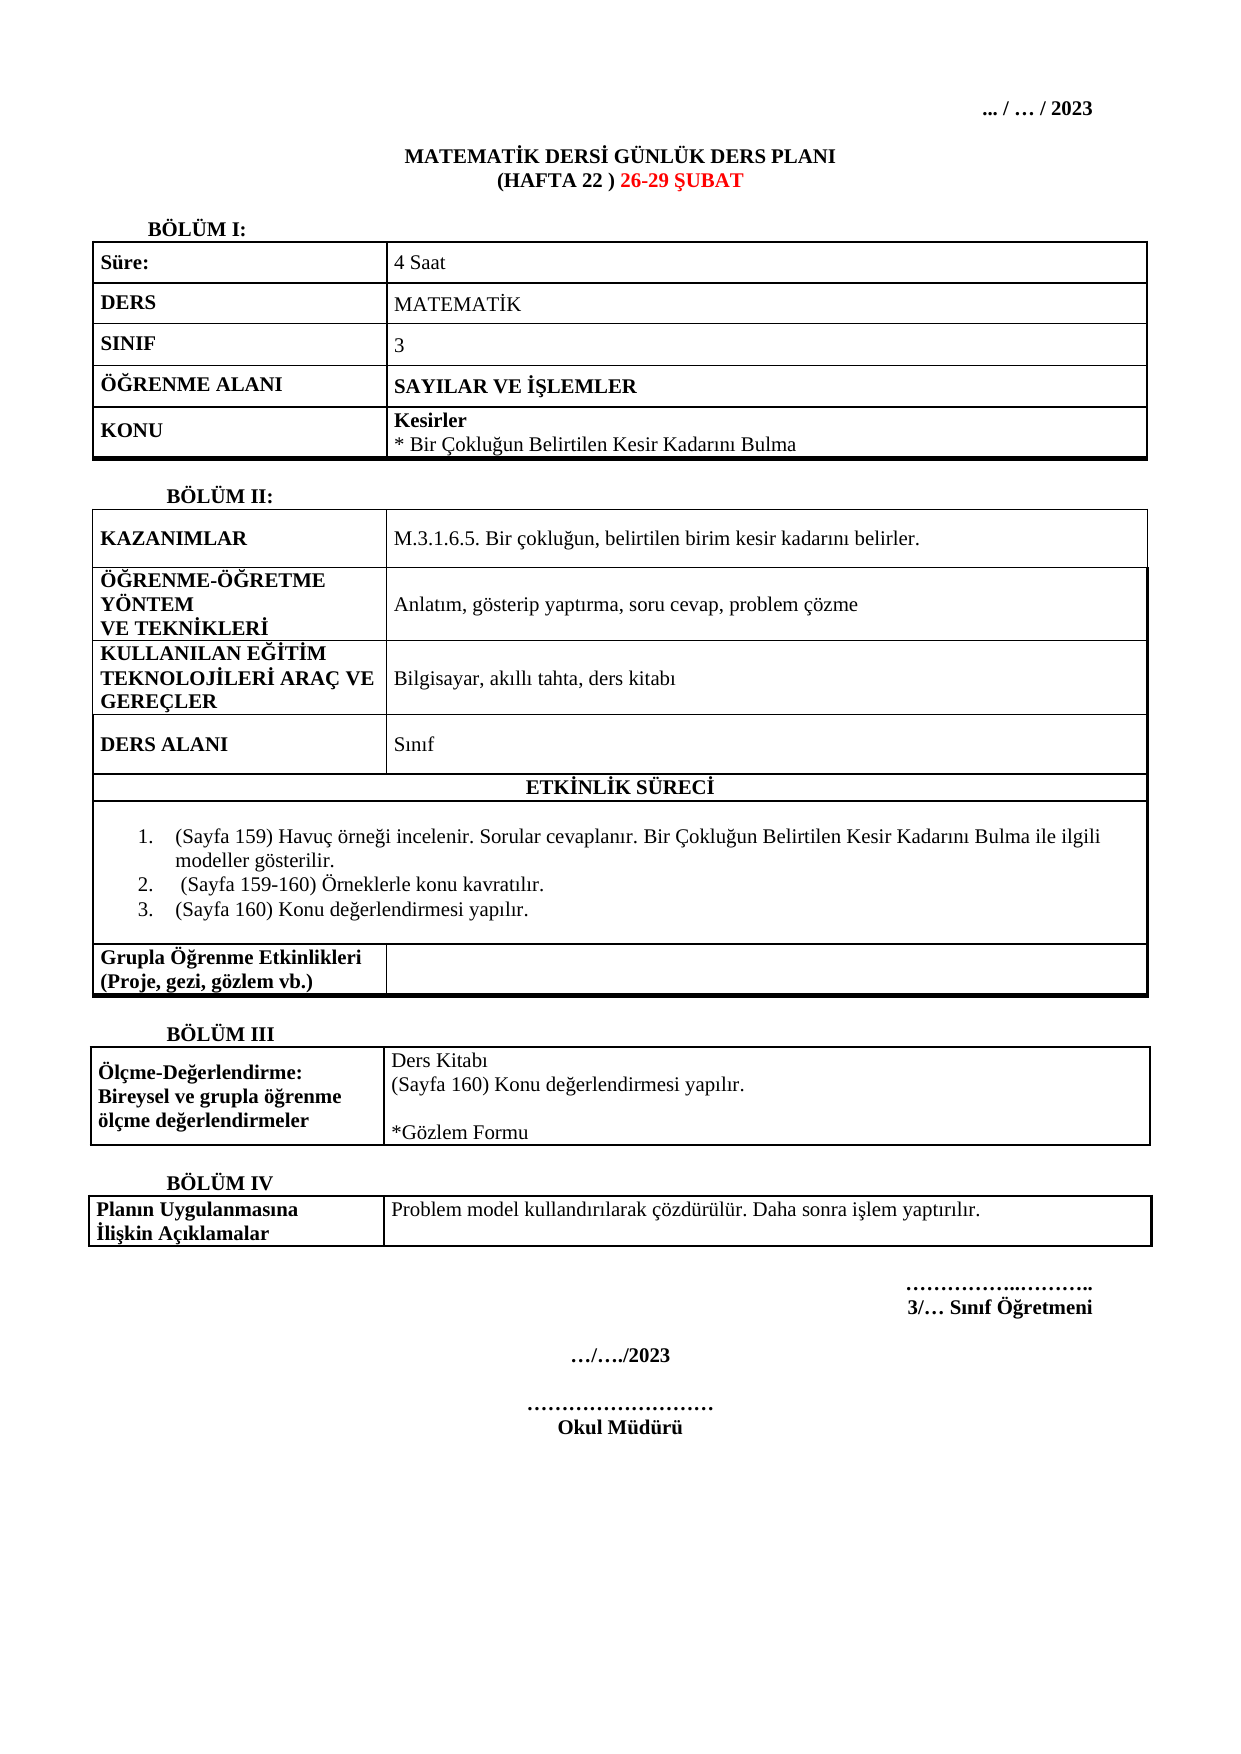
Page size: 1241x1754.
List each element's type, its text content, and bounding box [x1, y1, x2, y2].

text (HAFTA 22 ) 26-29 ŞUBAT [148, 168, 1092, 192]
text MATEMATİK DERSİ GÜNLÜK DERS PLANI [148, 144, 1092, 168]
text 3/… Sınıf Öğretmeni [148, 1295, 1092, 1319]
table_cell Bilgisayar, akıllı tahta, ders kitabı [387, 641, 1146, 713]
subtitle BÖLÜM IV [148, 1170, 1092, 1194]
table_cell ÖĞRENME-ÖĞRETME YÖNTEM VE TEKNİKLERİ [93, 568, 386, 640]
table_cell Anlatım, gösterip yaptırma, soru cevap, problem çözme [387, 568, 1146, 640]
table_cell Grupla Öğrenme Etkinlikleri (Proje, gezi, gözlem vb.) [94, 945, 386, 993]
table_header Planın Uygulanmasına İlişkin Açıklamalar [90, 1197, 383, 1245]
table_cell KONU [94, 408, 386, 456]
text …/…./2023 [148, 1343, 1092, 1367]
table_cell MATEMATİK [388, 284, 1146, 323]
text BÖLÜM II: [148, 484, 1092, 508]
table_cell 3 [388, 324, 1146, 365]
table_cell ÖĞRENME ALANI [94, 366, 386, 406]
table_header M.3.1.6.5. Bir çokluğun, belirtilen birim kesir kadarını belirler. [387, 510, 1147, 567]
text Okul Müdürü [148, 1415, 1092, 1439]
text ……………..……….. [148, 1271, 1092, 1295]
table_cell DERS ALANI [94, 715, 386, 773]
table_cell (Sayfa 159) Havuç örneği incelenir. Sorular cevaplanır. Bir Çokluğun Belirtilen Kesir Kadarını Bulma ile ilgili modeller gösterilir. (Sayfa 159-160) Örneklerle konu kavratılır. (Sayfa 160) Konu değerlendirmesi yapılır. [94, 802, 1146, 943]
table_cell SINIF [94, 324, 386, 365]
table_header 4 Saat [388, 243, 1146, 282]
table_cell KULLANILAN EĞİTİM TEKNOLOJİLERİ ARAÇ VE GEREÇLER [93, 641, 386, 713]
table_header Problem model kullandırılarak çözdürülür. Daha sonra işlem yaptırılır. [385, 1197, 1150, 1245]
table_cell SAYILAR VE İŞLEMLER [388, 366, 1146, 406]
table_header KAZANIMLAR [93, 510, 386, 567]
text ... / … / 2023 [148, 96, 1092, 120]
table_cell ETKİNLİK SÜRECİ [94, 775, 1146, 800]
table_cell Sınıf [387, 715, 1146, 773]
subtitle BÖLÜM III [148, 1022, 1092, 1046]
table_cell DERS [94, 284, 386, 323]
text BÖLÜM I: [148, 217, 1092, 241]
table_header Ders Kitabı (Sayfa 160) Konu değerlendirmesi yapılır. *Gözlem Formu [385, 1048, 1149, 1144]
table_header Süre: [94, 243, 386, 282]
text ……………………… [148, 1391, 1092, 1415]
table_header Ölçme-Değerlendirme: Bireysel ve grupla öğrenme ölçme değerlendirmeler [92, 1048, 383, 1144]
table_cell [387, 945, 1146, 993]
table_cell Kesirler * Bir Çokluğun Belirtilen Kesir Kadarını Bulma [388, 408, 1146, 456]
